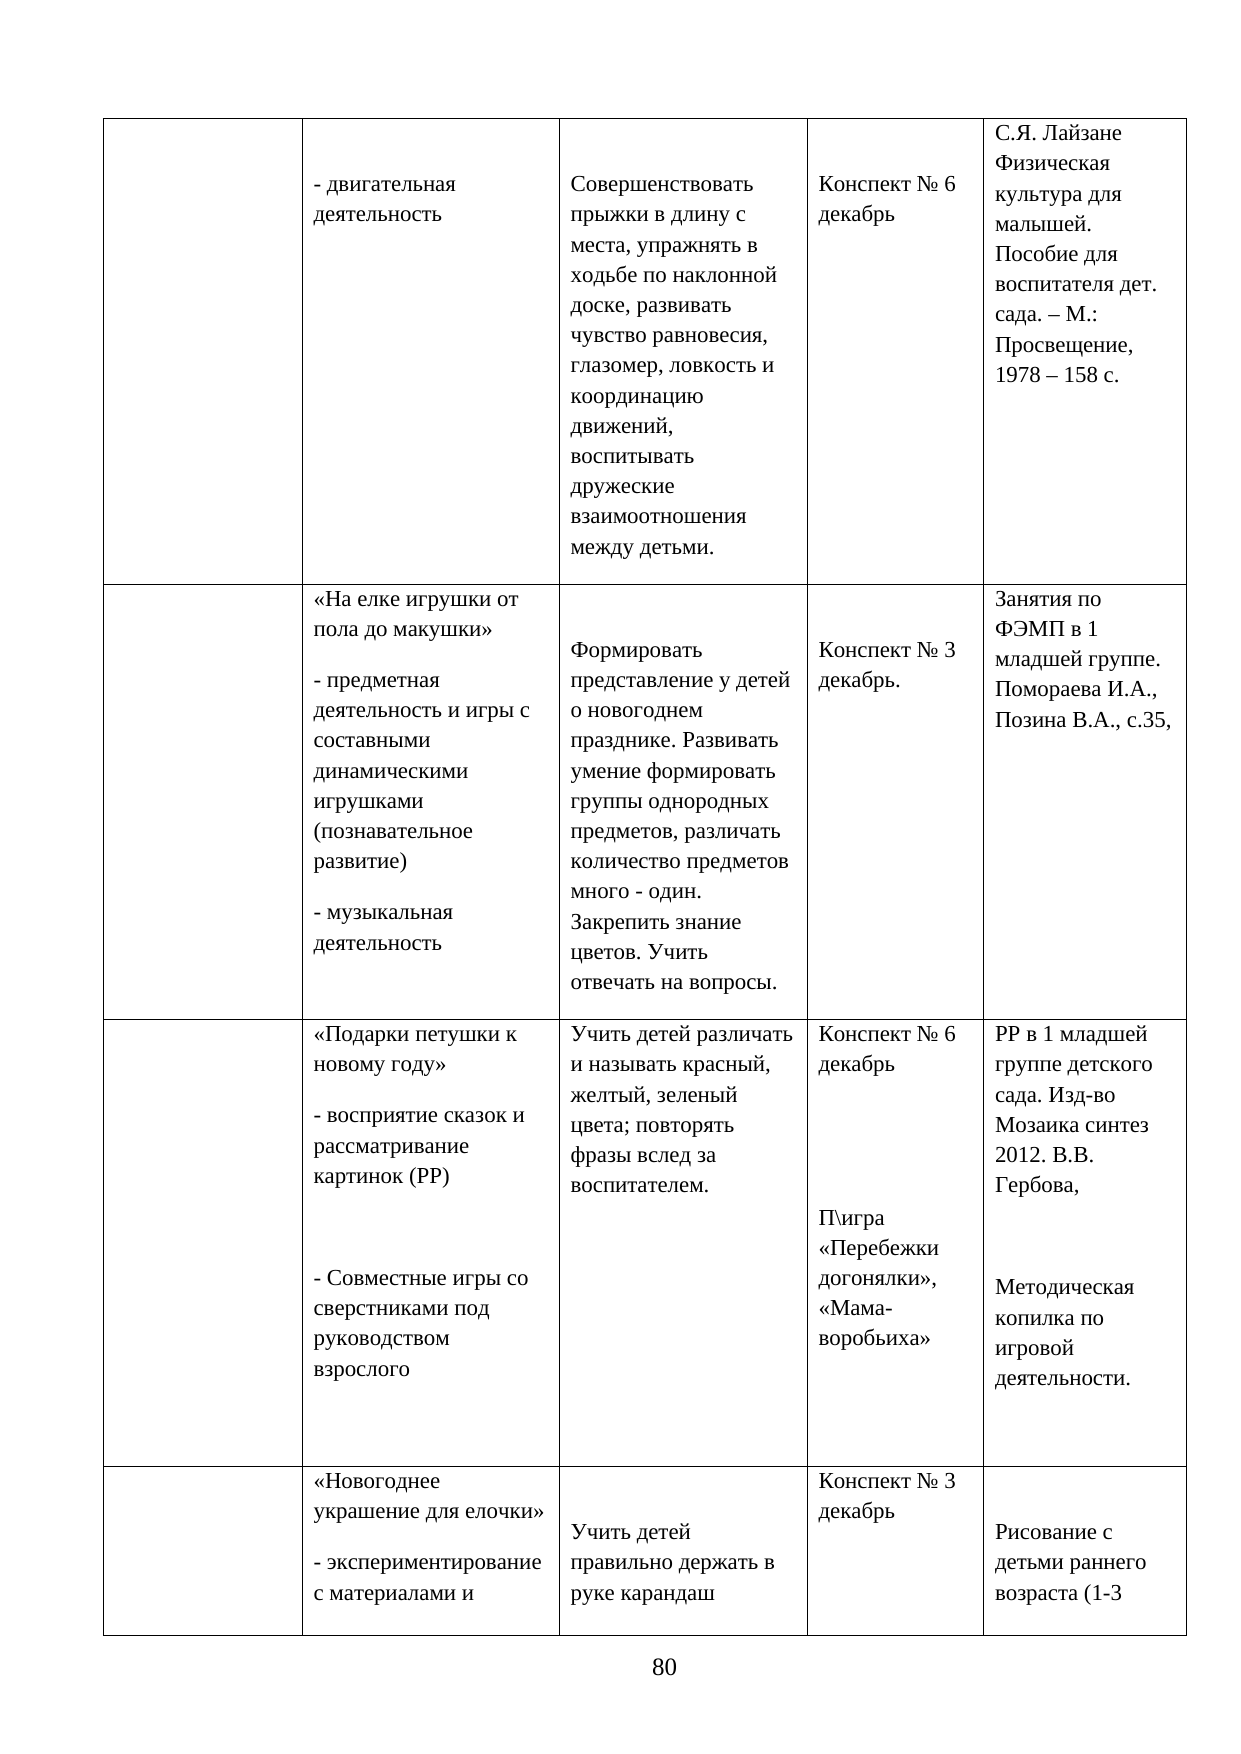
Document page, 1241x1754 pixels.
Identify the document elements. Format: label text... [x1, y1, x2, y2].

table_cell Занятия по ФЭМП в 1 младшей группе. Помораева И.А., Позина В.А., с.35, [984, 585, 1186, 1019]
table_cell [808, 119, 983, 584]
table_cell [808, 1467, 983, 1635]
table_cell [984, 119, 1186, 584]
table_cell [560, 119, 807, 584]
table_cell [104, 1020, 302, 1466]
table_cell Конспект № 6 декабрь П\игра «Перебежки догонялки», «Мама-воробьиха» [808, 1020, 983, 1466]
table_cell РР в 1 младшей группе детского сада. Изд-во Мозаика синтез 2012. В.В. Гербова, Методическая копилка по игровой деятельности. [984, 1020, 1186, 1466]
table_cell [303, 1467, 559, 1635]
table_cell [560, 1467, 807, 1635]
table_cell [104, 1467, 302, 1635]
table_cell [303, 119, 559, 584]
table_cell Конспект № 3 декабрь. [808, 585, 983, 1019]
table_cell «На елке игрушки от пола до макушки» - предметная деятельность и игры с составными динамическими игрушками (познавательное развитие) - музыкальная деятельность [303, 585, 559, 1019]
table_cell Учить детей различать и называть красный, желтый, зеленый цвета; повторять фразы вслед за воспитателем. [560, 1020, 807, 1466]
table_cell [984, 1467, 1186, 1635]
table_cell «Подарки петушки к новому году» - восприятие сказок и рассматривание картинок (РР) - Совместные игры со сверстниками под руководством взрослого [303, 1020, 559, 1466]
table_cell Формировать представление у детей о новогоднем празднике. Развивать умение формировать группы однородных предметов, различать количество предметов много - один. Закрепить знание цветов. Учить отвечать на вопросы. [560, 585, 807, 1019]
table_cell [104, 585, 302, 1019]
